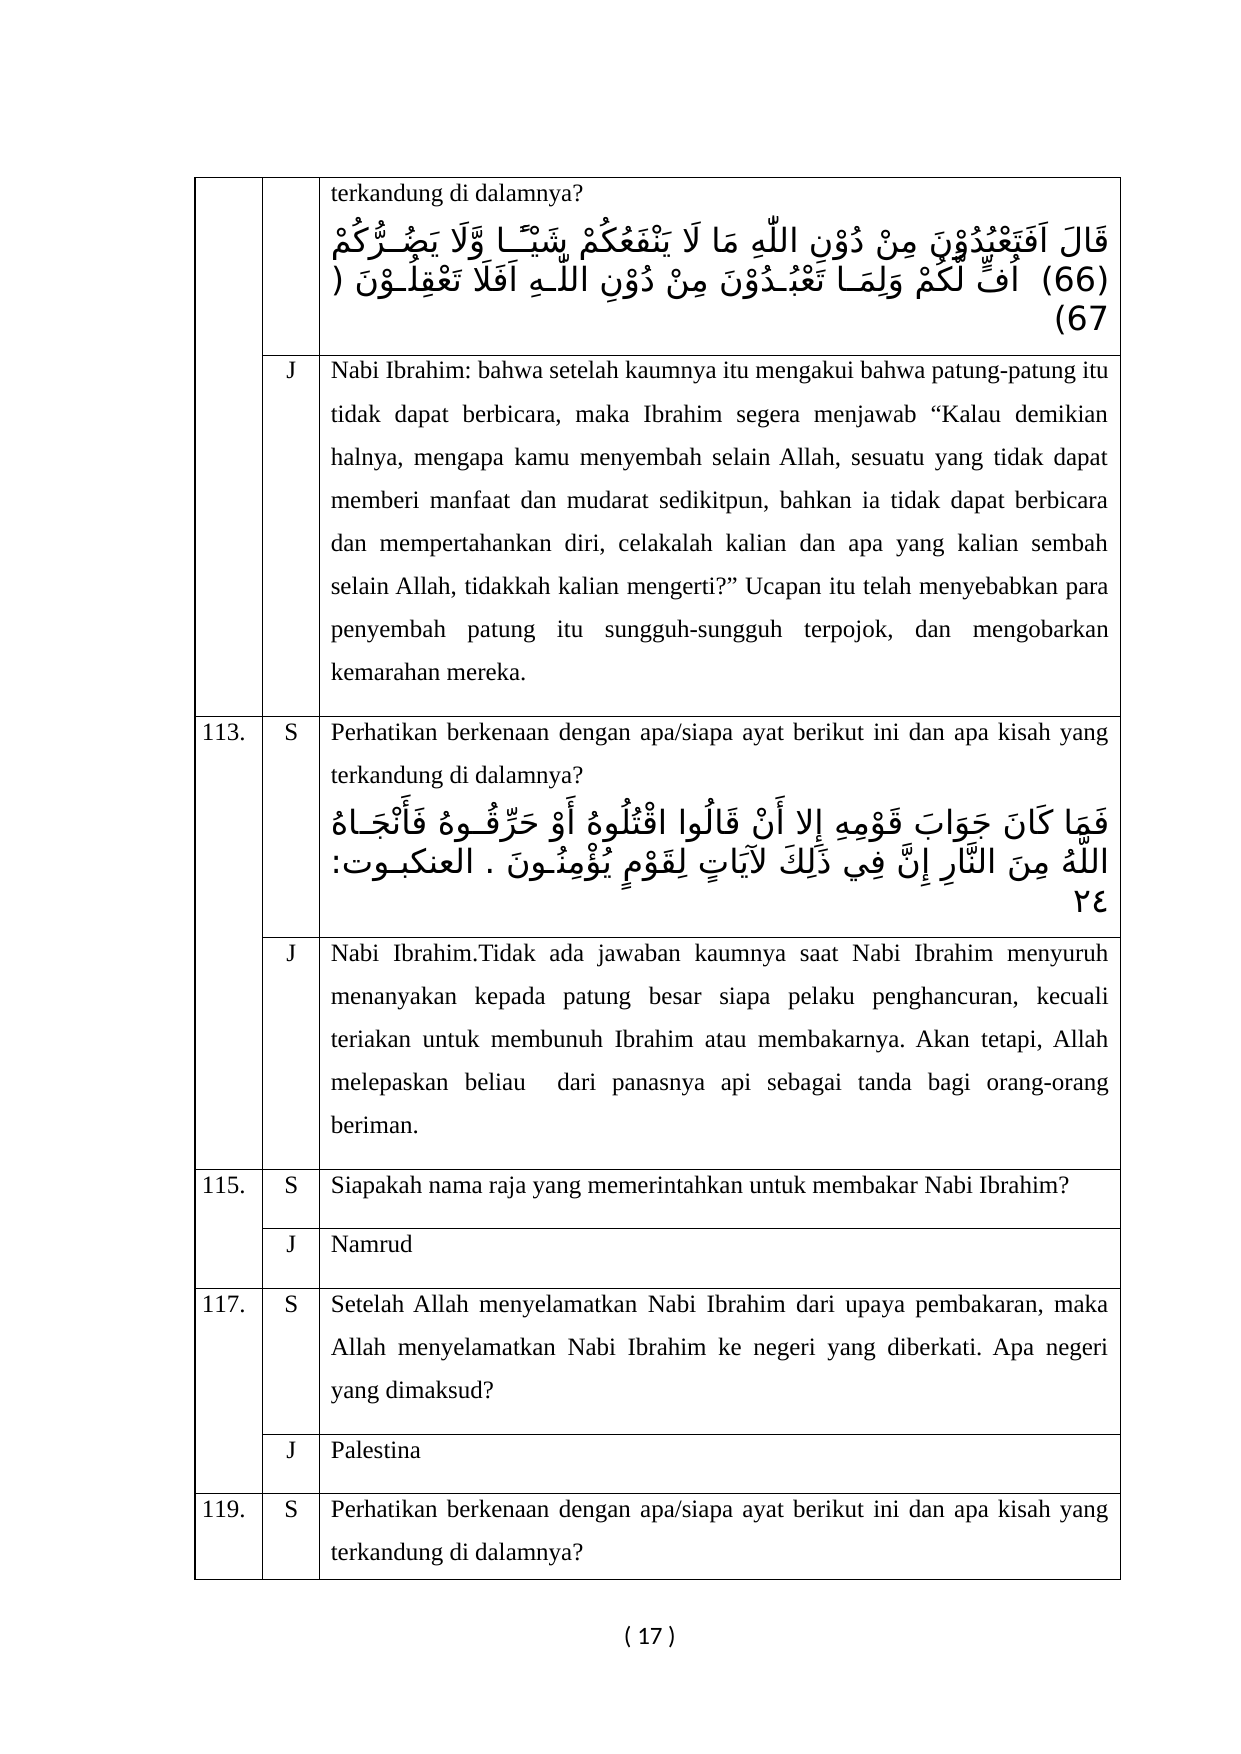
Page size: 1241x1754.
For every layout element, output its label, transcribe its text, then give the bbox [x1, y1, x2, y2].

table_cell Nabi Ibrahim: bahwa setelah kaumnya itu mengakui bahwa patung-patung itu tidak dapat berbicara, maka Ibrahim segera menjawab “Kalau demikian halnya, mengapa kamu menyembah selain Allah, sesuatu yang tidak dapat memberi manfaat dan mudarat sedikitpun, bahkan ia tidak dapat berbicara dan mempertahankan diri, celakalah kalian dan apa yang kalian sembah selain Allah, tidakkah kalian mengerti?” Ucapan itu telah menyebabkan para penyembah patung itu sungguh-sungguh terpojok, dan mengobarkan kemarahan mereka. [320, 356, 1120, 716]
table_cell Siapakah nama raja yang memerintahkan untuk membakar Nabi Ibrahim? [320, 1170, 1120, 1228]
table_cell J [263, 1435, 319, 1493]
table_cell [196, 717, 262, 1169]
table_cell S [263, 1170, 319, 1228]
table_cell S [263, 717, 319, 937]
table_cell Setelah Allah menyelamatkan Nabi Ibrahim dari upaya pembakaran, maka Allah menyelamatkan Nabi Ibrahim ke negeri yang diberkati. Apa negeri yang dimaksud? [320, 1289, 1120, 1434]
table_cell S [263, 1289, 319, 1434]
table_cell [196, 1494, 262, 1579]
table_cell J [263, 356, 319, 716]
table_cell S [263, 178, 319, 354]
table_cell Namrud [320, 1229, 1120, 1288]
table_cell Nabi Ibrahim.Tidak ada jawaban kaumnya saat Nabi Ibrahim menyuruh menanyakan kepada patung besar siapa pelaku penghancuran, kecuali teriakan untuk membunuh Ibrahim atau membakarnya. Akan tetapi, Allah melepaskan beliau dari panasnya api sebagai tanda bagi orang-orang beriman. [320, 938, 1120, 1169]
table_cell [196, 1289, 262, 1493]
table_cell J [263, 938, 319, 1169]
table_cell J [263, 1229, 319, 1288]
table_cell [320, 1494, 1120, 1579]
table_cell [196, 1170, 262, 1288]
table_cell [320, 178, 1120, 354]
table_cell [196, 178, 262, 716]
table_cell Perhatikan berkenaan dengan apa/siapa ayat berikut ini dan apa kisah yang terkandung di dalamnya? فَمَا كَانَ جَوَابَ قَوْمِهِ إِلا أَنْ قَالُوا اقْتُلُوهُ أَوْ حَرِّقُوهُ فَأَنْجَاهُ اللَّهُ مِنَ النَّارِ إِنَّ فِي ذَلِكَ لآيَاتٍ لِقَوْمٍ يُؤْمِنُونَ . العنكبوت: ٢٤ [320, 717, 1120, 937]
table_cell S [263, 1494, 319, 1579]
table_cell Palestina [320, 1435, 1120, 1493]
